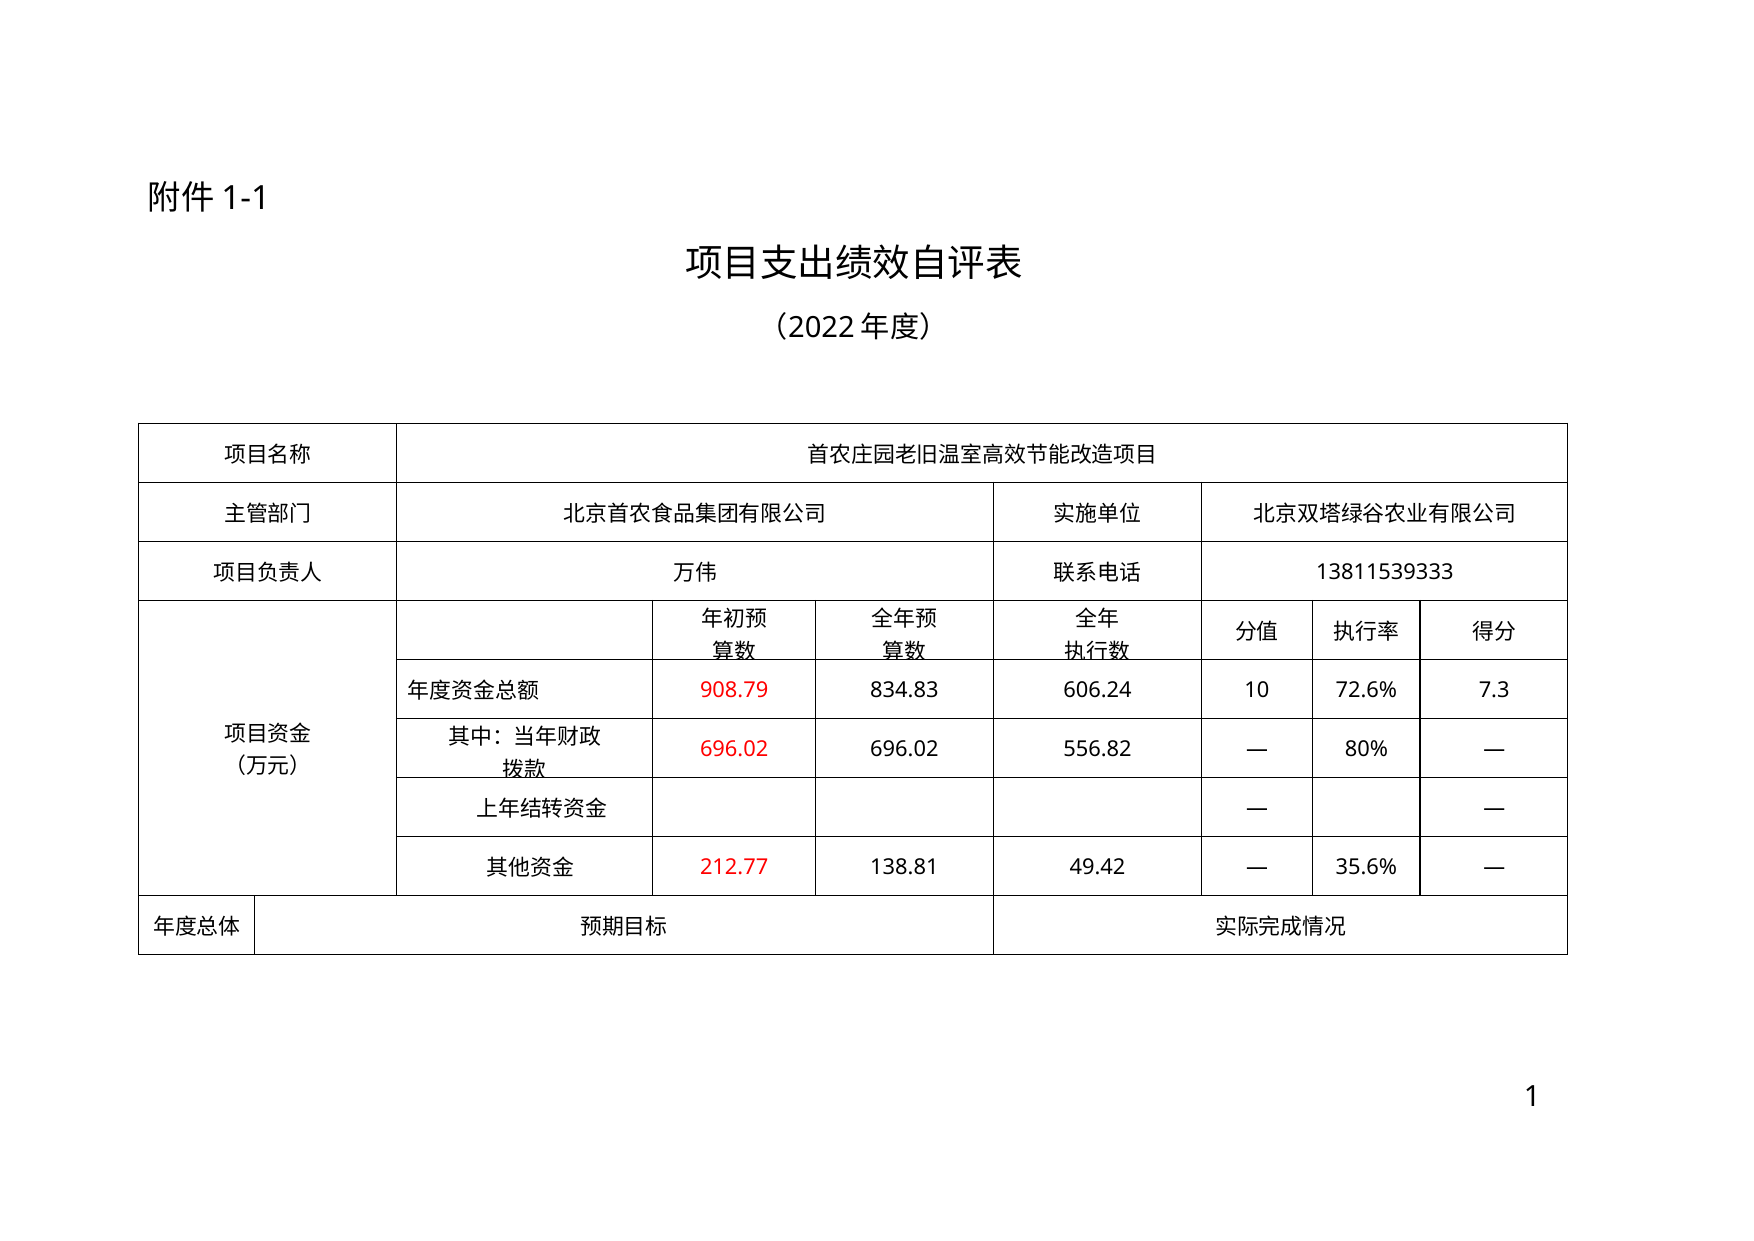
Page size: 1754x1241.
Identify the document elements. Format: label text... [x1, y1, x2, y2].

table_cell [653, 778, 815, 836]
table_cell [994, 778, 1201, 836]
table_cell 北京双塔绿谷农业有限公司 [1202, 483, 1567, 541]
table_cell 年度资金总额 [397, 660, 652, 718]
table_cell 预期目标 [255, 896, 993, 954]
table_cell 得分 [1421, 601, 1567, 659]
table_cell 主管部门 [139, 483, 396, 541]
table_cell — [1202, 837, 1312, 895]
table_cell 212.77 [653, 837, 815, 895]
table_cell 10 [1202, 660, 1312, 718]
table_cell 执行率 [1313, 601, 1419, 659]
table_cell 联系电话 [994, 542, 1201, 600]
table_cell 35.6% [1313, 837, 1419, 895]
table_cell 72.6% [1313, 660, 1419, 718]
table_cell — [1421, 778, 1567, 836]
table_cell 实际完成情况 [994, 896, 1567, 954]
table_cell 908.79 [653, 660, 815, 718]
table_cell 其中：当年财政 拨款 [397, 719, 652, 777]
table_cell 13811539333 [1202, 542, 1567, 600]
table_cell 全年 执行数 [994, 601, 1201, 659]
table_cell 实施单位 [994, 483, 1201, 541]
table_header 首农庄园老旧温室高效节能改造项目 [397, 424, 1567, 482]
table_cell 696.02 [653, 719, 815, 777]
table_cell [397, 601, 652, 659]
table_cell 全年预 算数 [816, 601, 993, 659]
table_cell 分值 [1202, 601, 1312, 659]
table_cell 138.81 [816, 837, 993, 895]
table_cell 年度总体目标 [139, 896, 254, 954]
table_cell — [1421, 719, 1567, 777]
text 项目支出绩效自评表 [148, 227, 1559, 292]
table_cell 696.02 [816, 719, 993, 777]
text 附件1-1 [148, 162, 1559, 227]
table_cell 年初预 算数 [653, 601, 815, 659]
table_cell 万伟 [397, 542, 993, 600]
table_cell 49.42 [994, 837, 1201, 895]
table_cell — [1202, 778, 1312, 836]
table_cell 606.24 [994, 660, 1201, 718]
text （2022年度） [148, 292, 1559, 357]
table_header 项目名称 [139, 424, 396, 482]
table_cell — [1202, 719, 1312, 777]
table_cell 项目资金 （万元） [139, 601, 396, 895]
table_cell 7.3 [1421, 660, 1567, 718]
table_cell 北京首农食品集团有限公司 [397, 483, 993, 541]
table_cell 项目负责人 [139, 542, 396, 600]
table_cell [1313, 778, 1419, 836]
table_cell 80% [1313, 719, 1419, 777]
table_cell 上年结转资金 [397, 778, 652, 836]
table_cell [816, 778, 993, 836]
table_cell 834.83 [816, 660, 993, 718]
table_cell 其他资金 [397, 837, 652, 895]
table_cell 556.82 [994, 719, 1201, 777]
table_cell — [1421, 837, 1567, 895]
